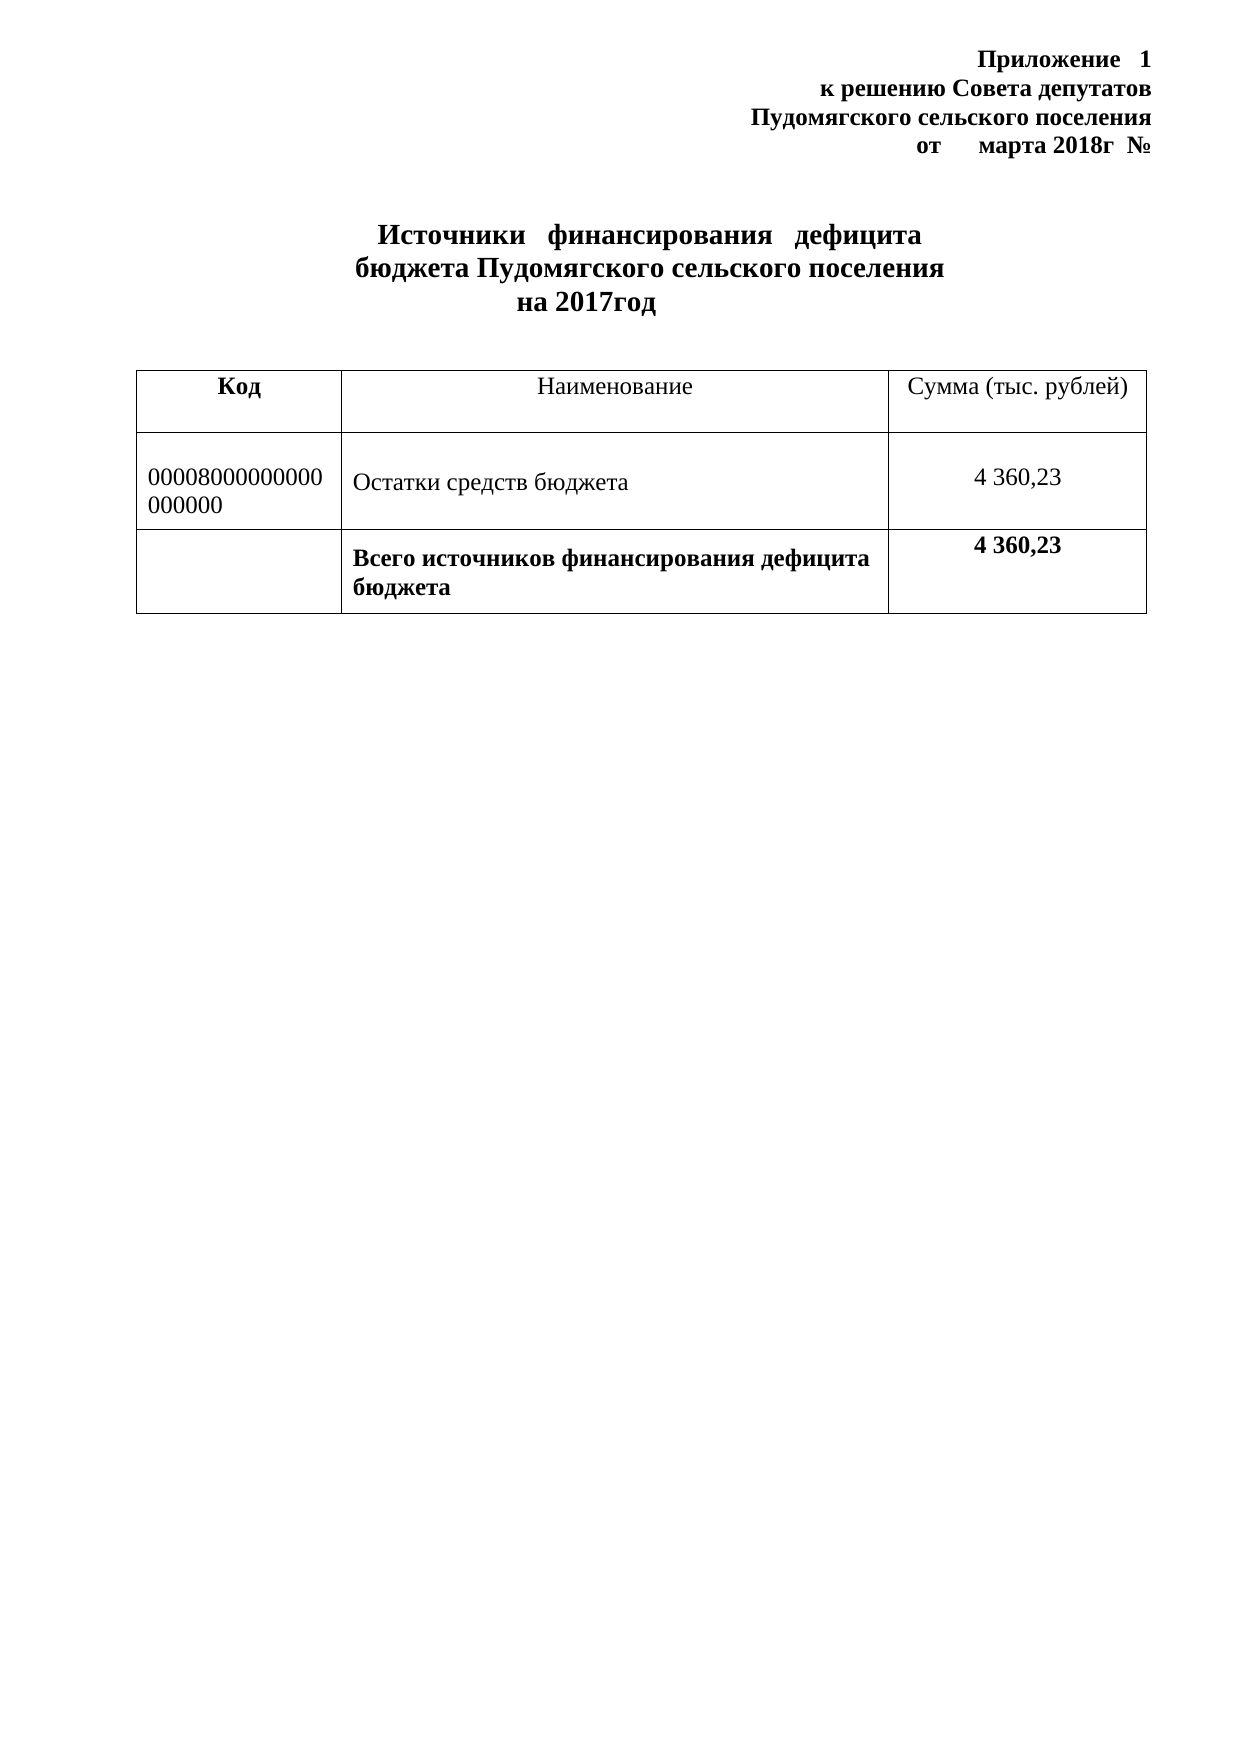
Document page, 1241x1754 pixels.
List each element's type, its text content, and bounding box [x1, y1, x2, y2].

table_header Наименование [342, 371, 888, 432]
text на 2017год [443, 284, 1152, 317]
text к решению Совета депутатов [148, 73, 1152, 102]
table_header Код [137, 371, 341, 432]
text Приложение 1 [148, 44, 1152, 73]
table_cell Остатки средств бюджета [342, 433, 888, 529]
table_cell 00008000000000000000 [137, 433, 341, 529]
text от марта 2018г № [148, 131, 1152, 159]
text Пудомягского сельского поселения [148, 102, 1152, 131]
table_cell 4 360,23 [889, 530, 1146, 613]
text бюджета Пудомягского сельского поселения [148, 250, 1152, 284]
table_header Сумма (тыс. рублей) [889, 371, 1146, 432]
text Источники финансирования дефицита [148, 217, 1152, 250]
table_cell Всего источников финансирования дефицита бюджета [342, 530, 888, 613]
table_cell [137, 530, 341, 613]
table_cell 4 360,23 [889, 433, 1146, 529]
